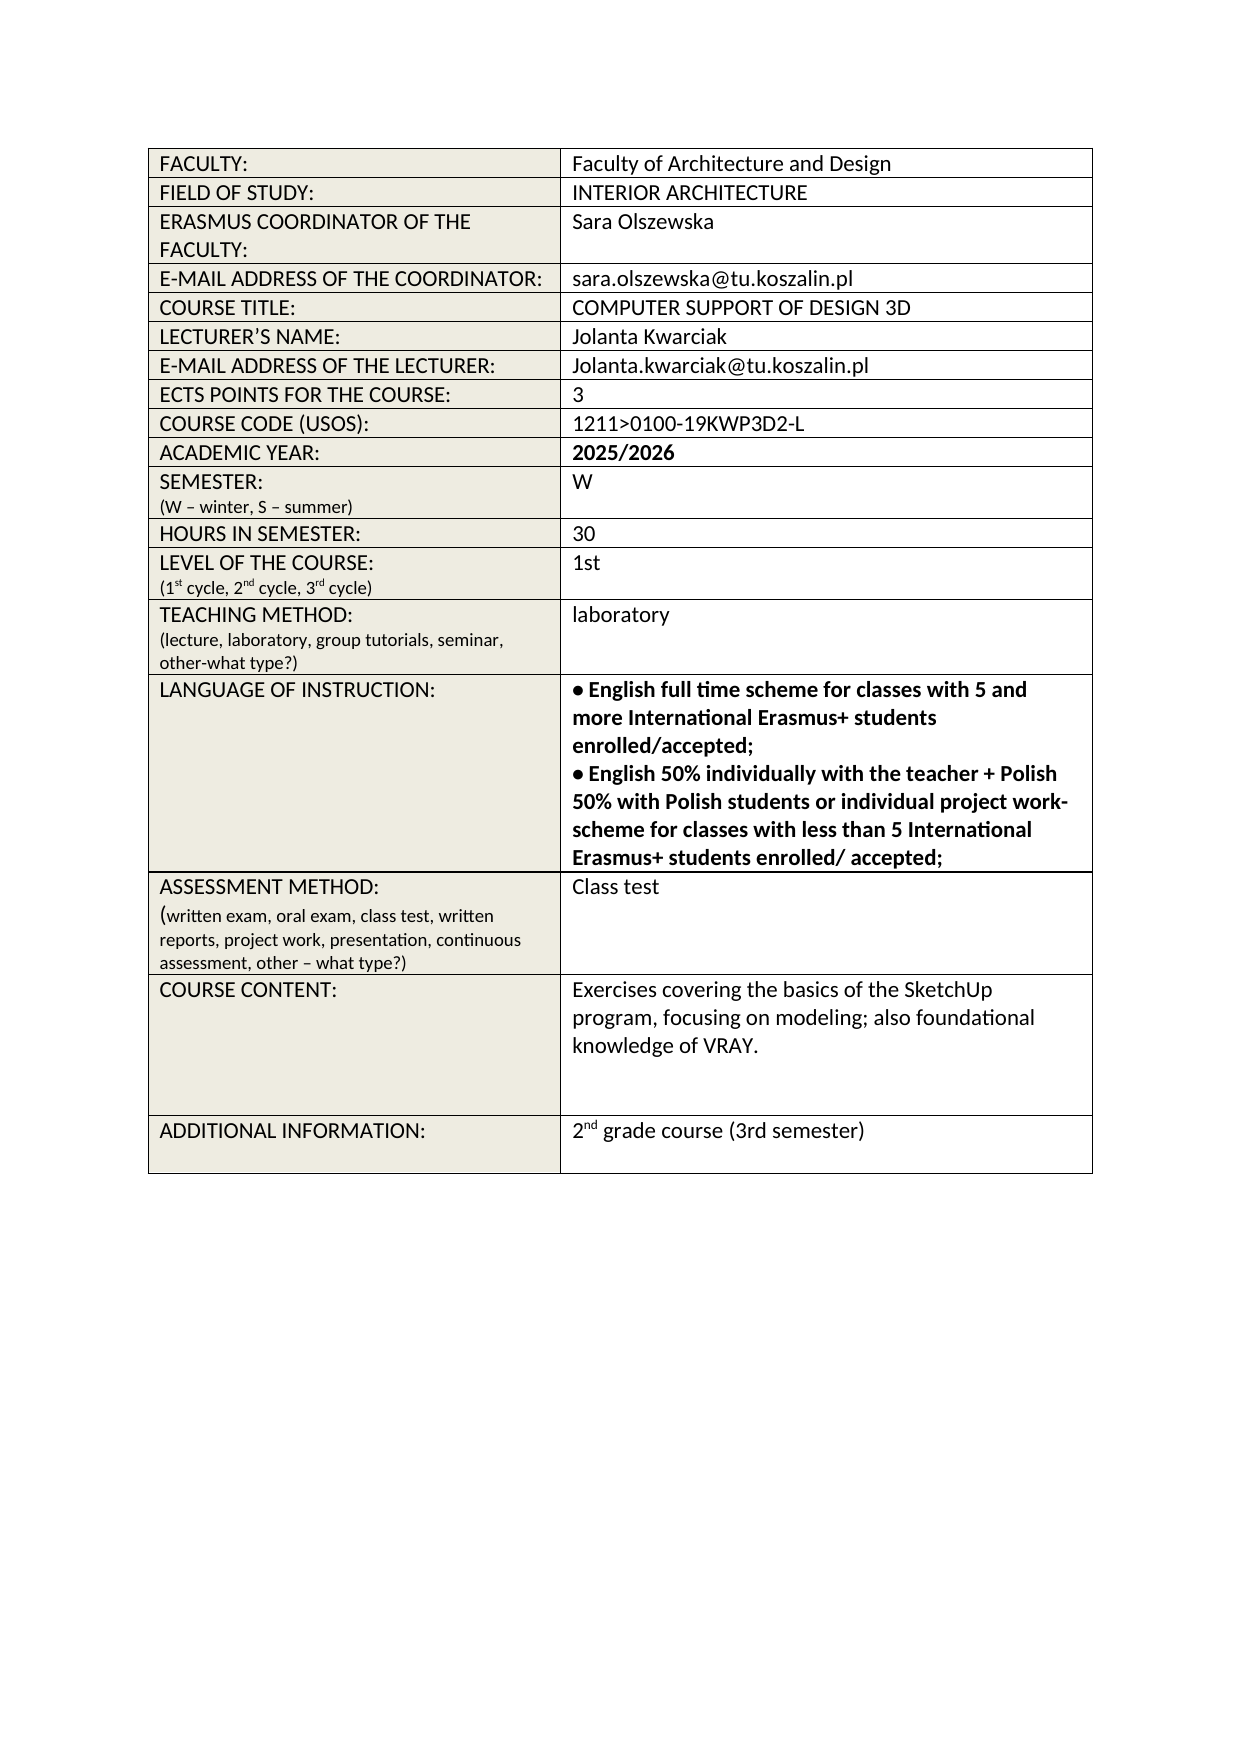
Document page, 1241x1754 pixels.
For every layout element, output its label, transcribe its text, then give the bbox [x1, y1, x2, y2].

table_cell FIELD OF STUDY: [149, 178, 560, 206]
table_cell COURSE TITLE: [149, 293, 560, 321]
table_cell COMPUTER SUPPORT OF DESIGN 3D [561, 293, 1092, 321]
table_cell laboratory [561, 600, 1092, 674]
table_cell ASSESSMENT METHOD: (written exam, oral exam, class test, written reports, project work, presentation, continuous assessment, other – what type?) [149, 873, 560, 974]
table_cell LEVEL OF THE COURSE: (1st cycle, 2nd cycle, 3rd cycle) [149, 548, 560, 599]
table_cell 2nd grade course (3rd semester) [561, 1116, 1092, 1172]
table_cell COURSE CONTENT: [149, 975, 560, 1115]
table_cell 3 [561, 380, 1092, 408]
table_cell sara.olszewska@tu.koszalin.pl [561, 264, 1092, 292]
table_cell E-MAIL ADDRESS OF THE COORDINATOR: [149, 264, 560, 292]
table_cell Jolanta Kwarciak [561, 322, 1092, 350]
table_cell ACADEMIC YEAR: [149, 438, 560, 466]
table_cell ADDITIONAL INFORMATION: [149, 1116, 560, 1172]
table_cell Exercises covering the basics of the SketchUp program, focusing on modeling; also foundational knowledge of VRAY. [561, 975, 1092, 1115]
table_cell 30 [561, 519, 1092, 547]
table_cell LANGUAGE OF INSTRUCTION: [149, 675, 560, 871]
table_cell Class test [561, 873, 1092, 974]
table_cell ERASMUS COORDINATOR OF THE FACULTY: [149, 207, 560, 263]
table_cell 2025/2026 [561, 438, 1092, 466]
table_cell ECTS POINTS FOR THE COURSE: [149, 380, 560, 408]
table_cell INTERIOR ARCHITECTURE [561, 178, 1092, 206]
table_cell HOURS IN SEMESTER: [149, 519, 560, 547]
table_cell Sara Olszewska [561, 207, 1092, 263]
table_cell COURSE CODE (USOS): [149, 409, 560, 437]
table_cell Jolanta.kwarciak@tu.koszalin.pl [561, 351, 1092, 379]
table_cell W [561, 467, 1092, 518]
table_cell SEMESTER: (W – winter, S – summer) [149, 467, 560, 518]
table_cell E-MAIL ADDRESS OF THE LECTURER: [149, 351, 560, 379]
table_cell LECTURER’S NAME: [149, 322, 560, 350]
table_header FACULTY: [149, 149, 560, 177]
table_header Faculty of Architecture and Design [561, 149, 1092, 177]
table_cell • English full time scheme for classes with 5 and more International Erasmus+ students enrolled/accepted; • English 50% individually with the teacher + Polish 50% with Polish students or individual project work- scheme for classes with less than 5 International Erasmus+ students enrolled/ accepted; [561, 675, 1092, 871]
table_cell 1st [561, 548, 1092, 599]
table_cell TEACHING METHOD: (lecture, laboratory, group tutorials, seminar, other-what type?) [149, 600, 560, 674]
table_cell 1211>0100-19KWP3D2-L [561, 409, 1092, 437]
